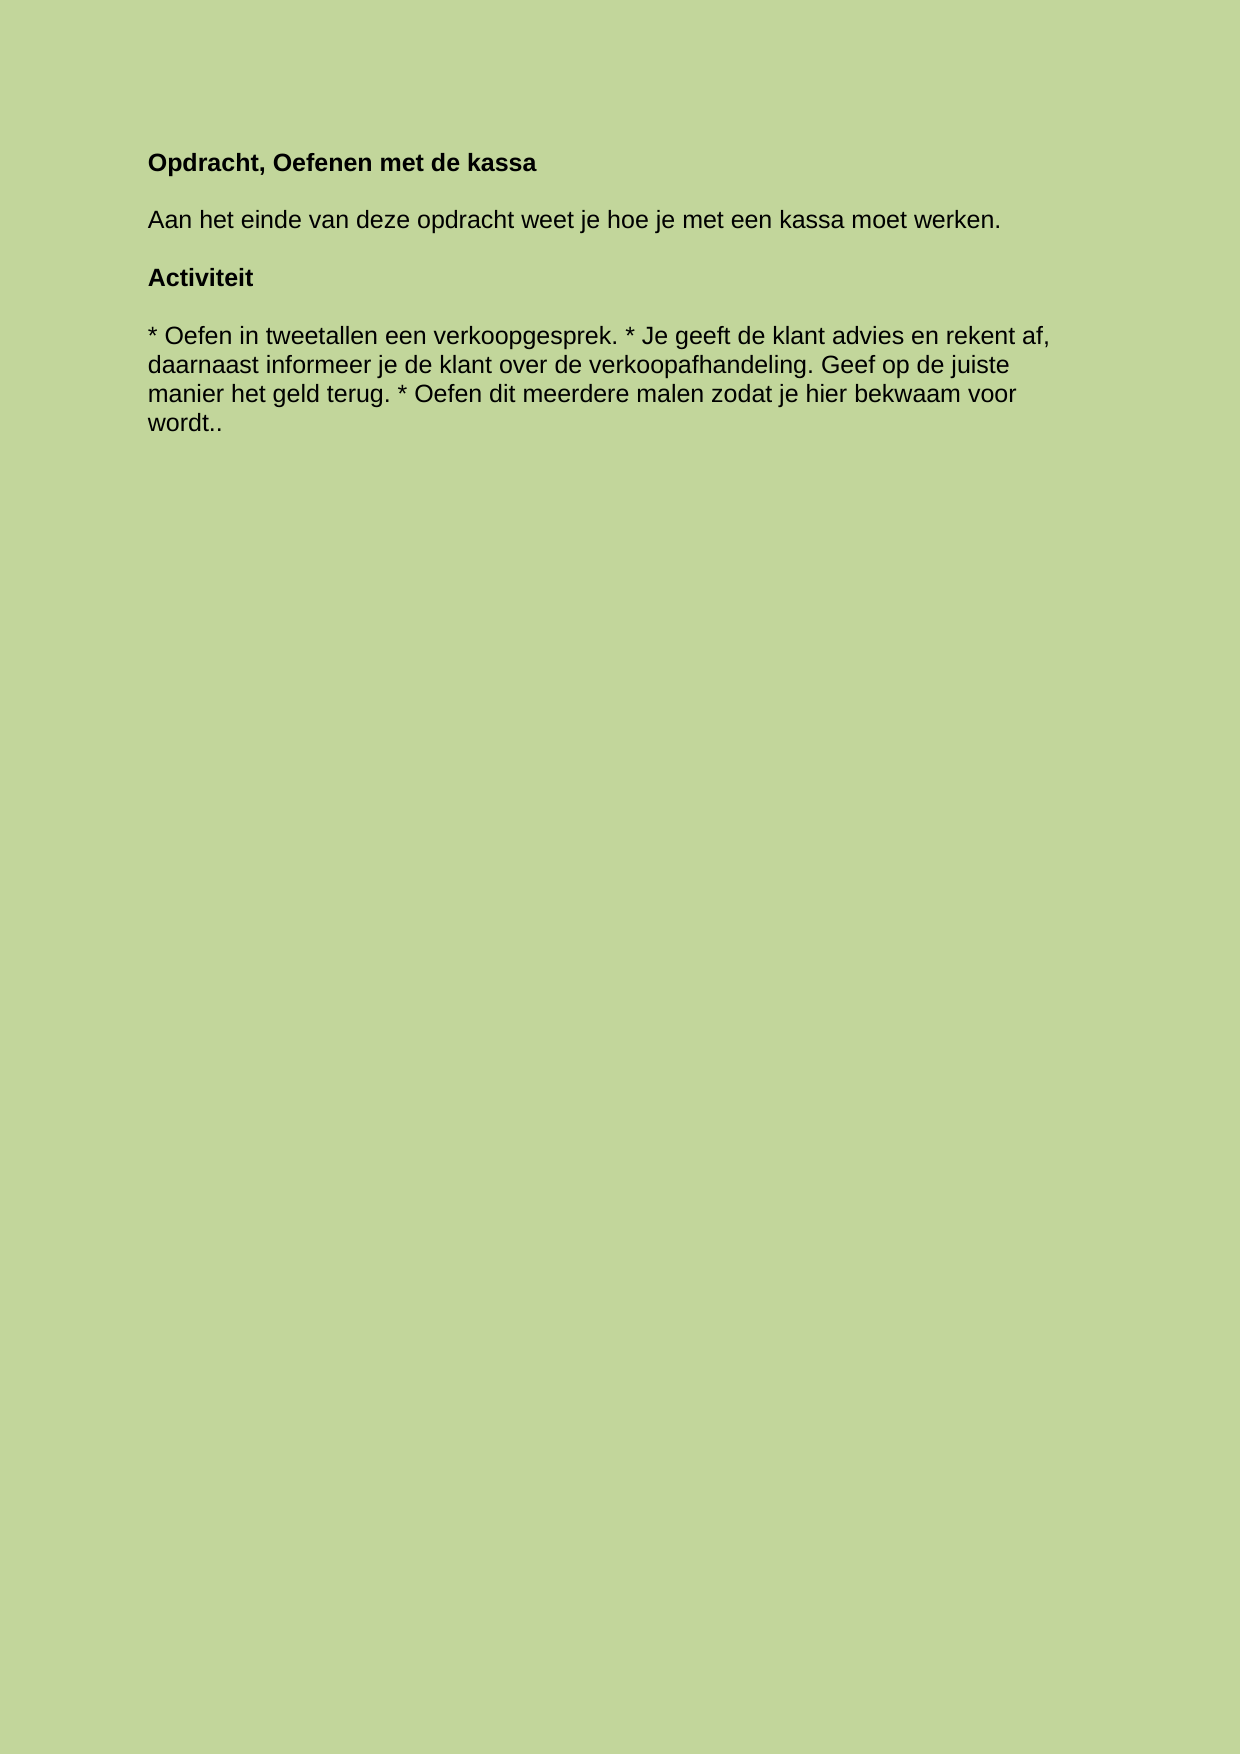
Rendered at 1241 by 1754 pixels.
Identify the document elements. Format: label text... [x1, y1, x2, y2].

text Activiteit [148, 263, 1093, 292]
text * Oefen in tweetallen een verkoopgesprek. * Je geeft de klant advies en rekent af, daarnaast informeer je de klant over de verkoopafhandeling. Geef op de juiste manier het geld terug. * Oefen dit meerdere malen zodat je hier bekwaam voor wordt.. [148, 321, 1093, 436]
text Opdracht, Oefenen met de kassa [148, 148, 1093, 176]
text Aan het einde van deze opdracht weet je hoe je met een kassa moet werken. [148, 206, 1093, 234]
